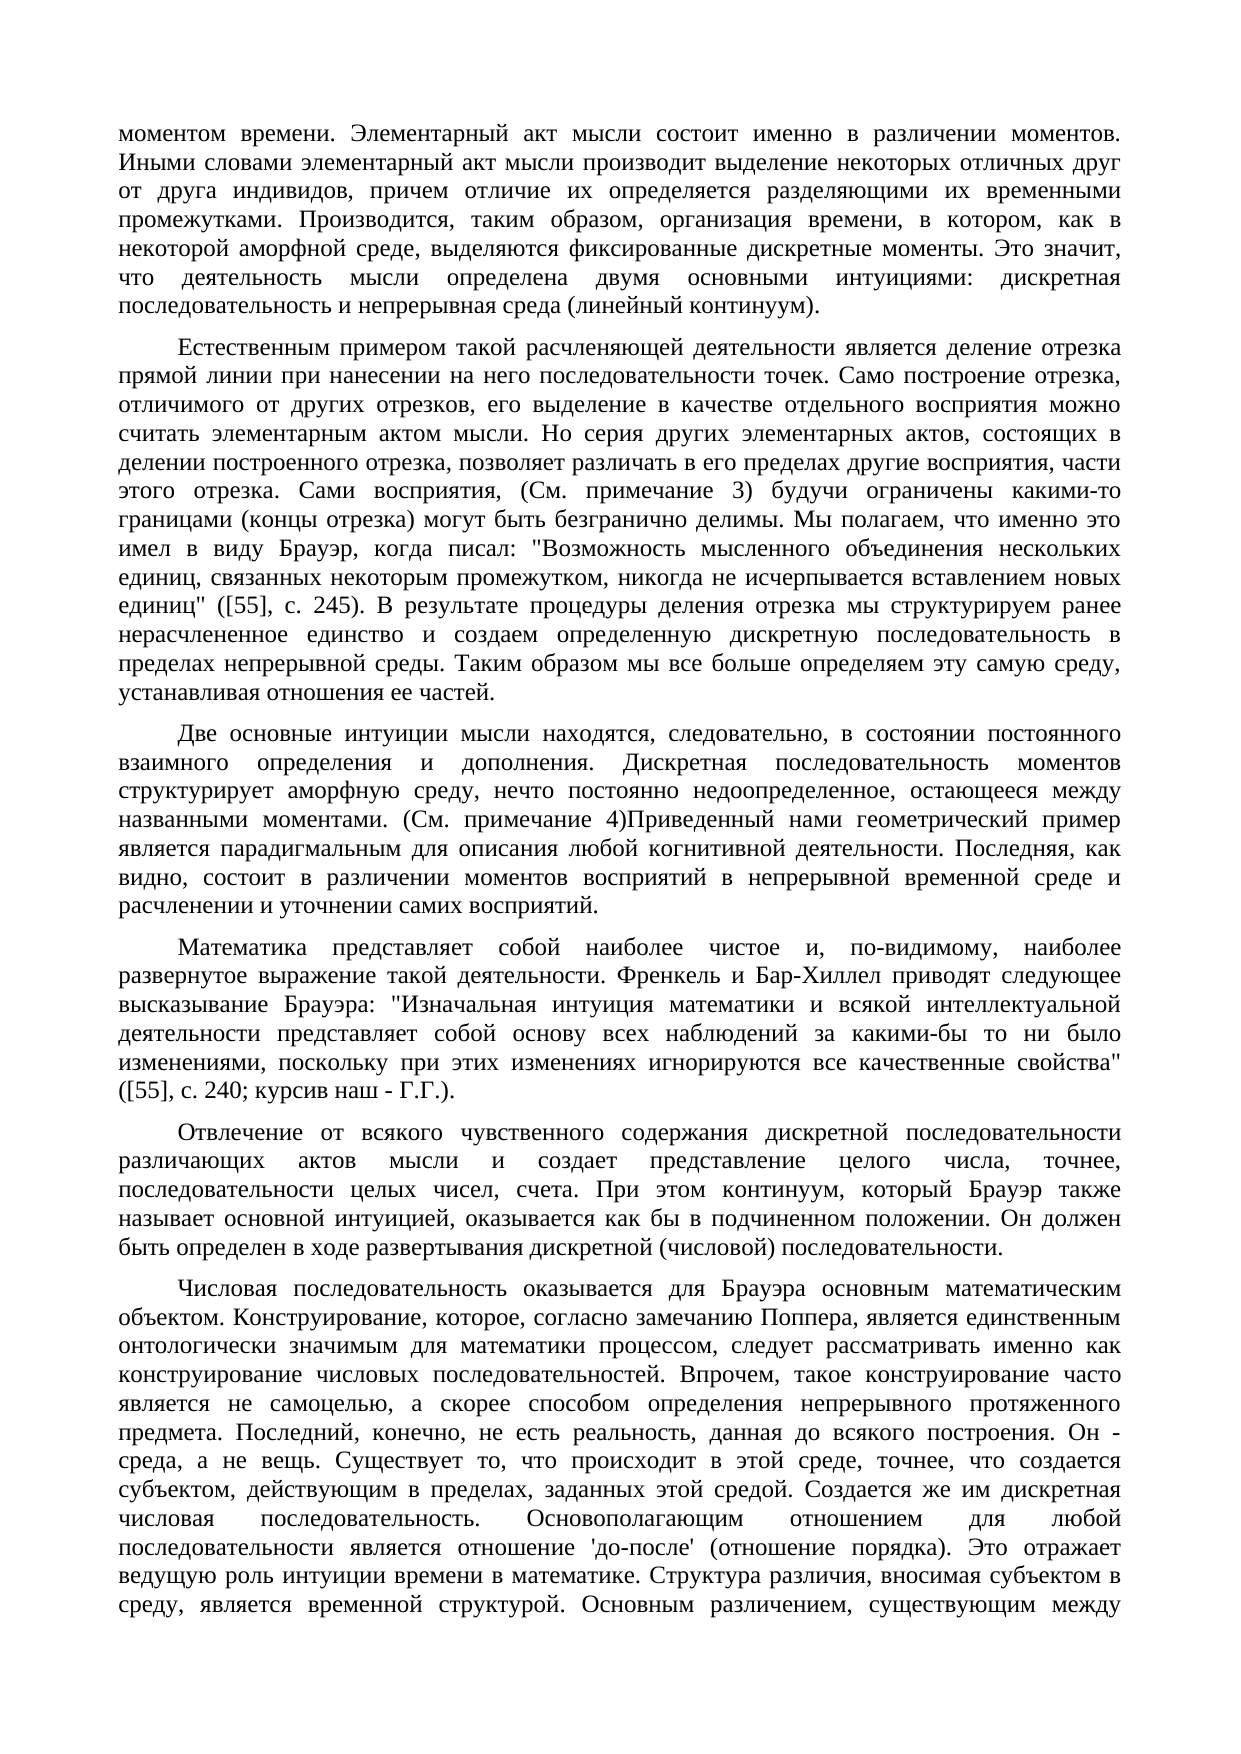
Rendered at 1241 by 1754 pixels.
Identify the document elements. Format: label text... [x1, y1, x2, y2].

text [118, 118, 1122, 319]
text Математика представляет собой наиболее чистое и, по-видимому, наиболее развернутое выражение такой деятельности. Френкель и Бар-Хиллел приводят следующее высказывание Брауэра: "Изначальная интуиция математики и всякой интеллектуальной деятельности представляет собой основу всех наблюдений за какими-бы то ни было изменениями, поскольку при этих изменениях игнорируются все качественные свойства" ([55], c. 240; курсив наш - Г.Г.). [118, 932, 1122, 1104]
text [118, 1273, 1122, 1618]
text Естественным примером такой расчленяющей деятельности является деление отрезка прямой линии при нанесении на него последовательности точек. Само построение отрезка, отличимого от других отрезков, его выделение в качестве отдельного восприятия можно считать элементарным актом мысли. Но серия других элементарных актов, состоящих в делении построенного отрезка, позволяет различать в его пределах другие восприятия, части этого отрезка. Сами восприятия, (См. примечание 3) будучи ограничены какими-то границами (концы отрезка) могут быть безгранично делимы. Мы полагаем, что именно это имел в виду Брауэр, когда писал: "Возможность мысленного объединения нескольких единиц, связанных некоторым промежутком, никогда не исчерпывается вставлением новых единиц" ([55], c. 245). В результате процедуры деления отрезка мы структурируем ранее нерасчлененное единство и создаем определенную дискретную последовательность в пределах непрерывной среды. Таким образом мы все больше определяем эту самую среду, устанавливая отношения ее частей. [118, 332, 1122, 706]
text Две основные интуиции мысли находятся, следовательно, в состоянии постоянного взаимного определения и дополнения. Дискретная последовательность моментов структурирует аморфную среду, нечто постоянно недоопределенное, остающееся между названными моментами. (См. примечание 4)Приведенный нами геометрический пример является парадигмальным для описания любой когнитивной деятельности. Последняя, как видно, состоит в различении моментов восприятий в непрерывной временной среде и расчленении и уточнении самих восприятий. [118, 718, 1122, 919]
text Отвлечение от всякого чувственного содержания дискретной последовательности различающих актов мысли и создает представление целого числа, точнее, последовательности целых чисел, счета. При этом континуум, который Брауэр также называет основной интуицией, оказывается как бы в подчиненном положении. Он должен быть определен в ходе развертывания дискретной (числовой) последовательности. [118, 1117, 1122, 1261]
